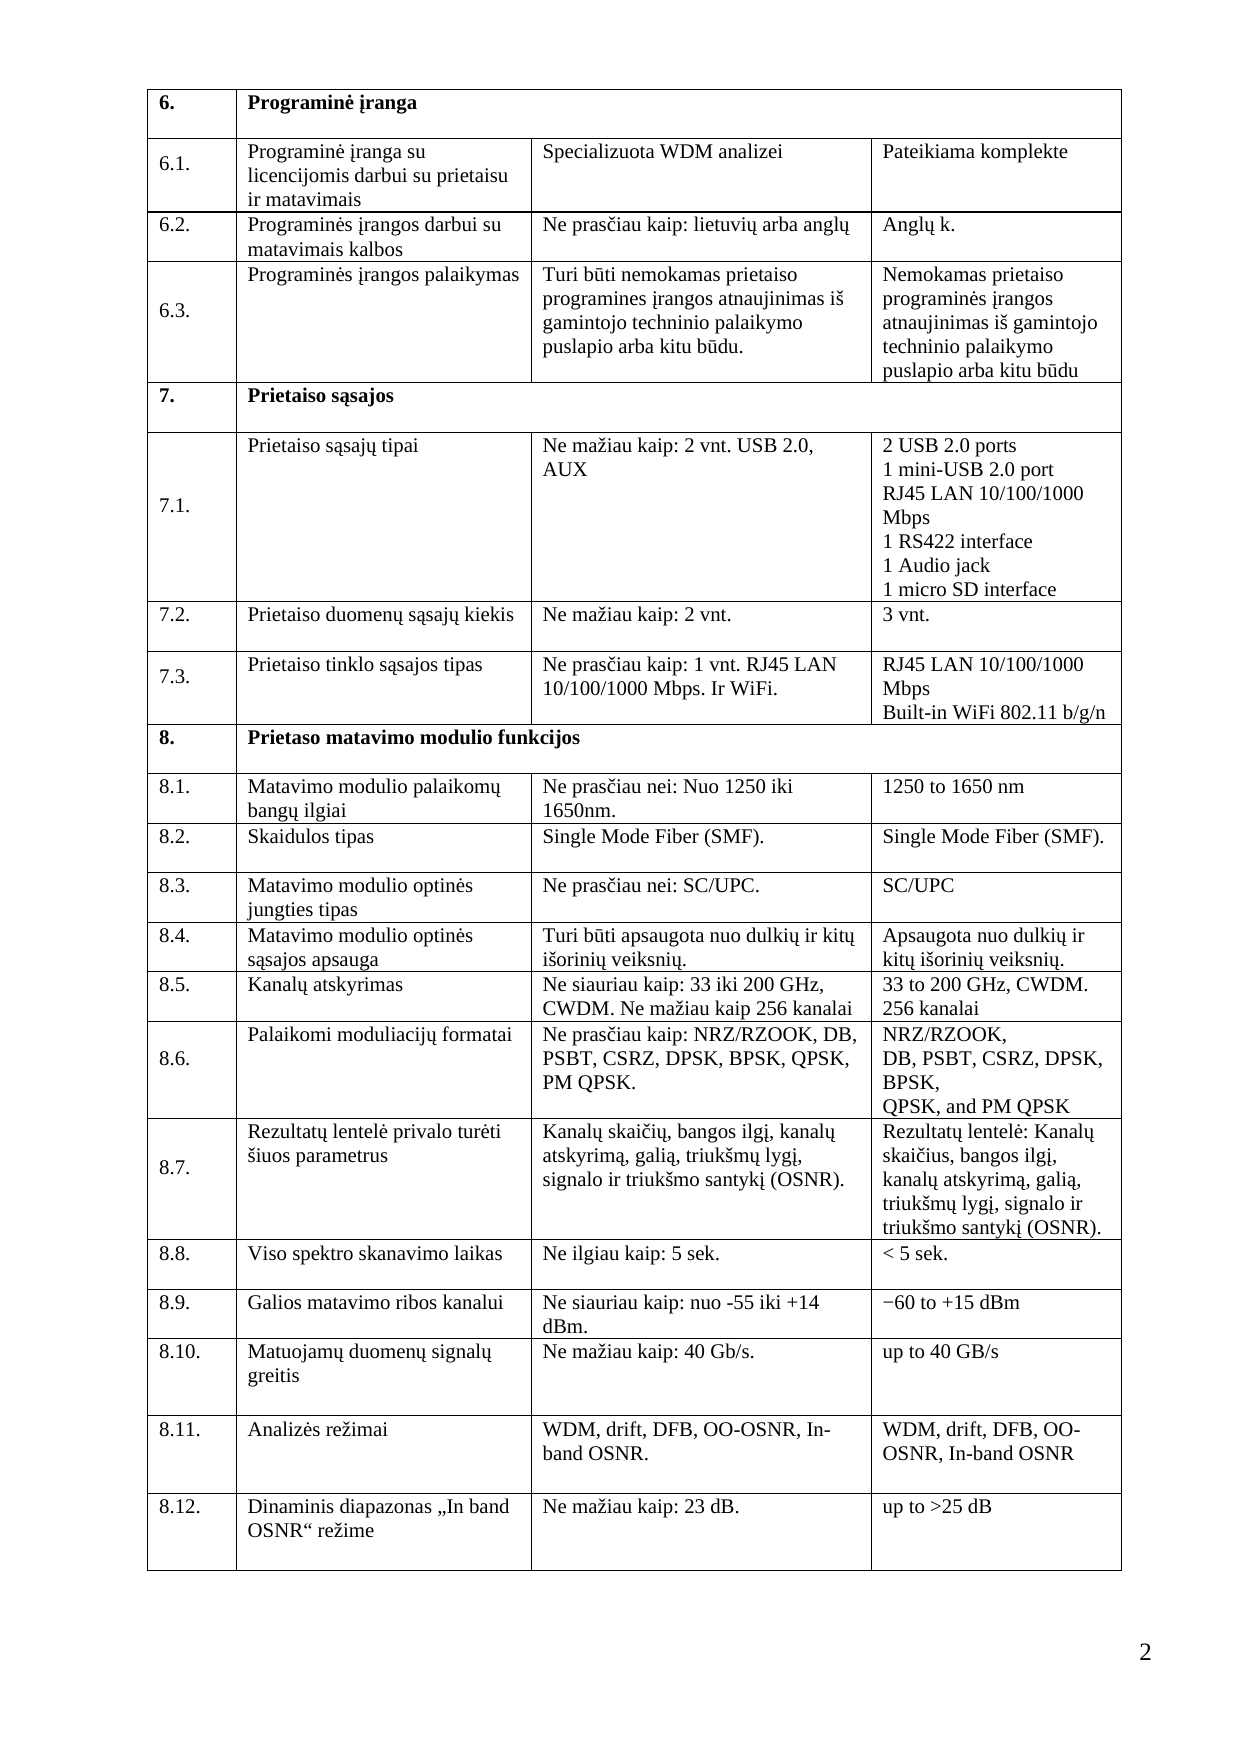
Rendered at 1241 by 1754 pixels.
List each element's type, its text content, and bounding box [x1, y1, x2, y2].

table_cell Palaikomi moduliacijų formatai [237, 1022, 531, 1118]
table_cell Ne prasčiau kaip: lietuvių arba anglų [532, 213, 871, 261]
table_cell Matavimo modulio optinės sąsajos apsauga [237, 923, 531, 971]
table_cell [148, 433, 236, 601]
table_cell [148, 1022, 236, 1118]
table_cell Anglų k. [872, 213, 1121, 261]
table_cell [148, 139, 236, 211]
table_cell Programinė įranga [237, 90, 1121, 138]
table_cell Matavimo modulio palaikomų bangų ilgiai [237, 774, 531, 823]
table_cell [148, 923, 236, 971]
table_cell SC/UPC [872, 873, 1121, 922]
table_cell Programinė įranga su licencijomis darbui su prietaisu ir matavimais [237, 139, 531, 211]
table_cell [148, 383, 236, 432]
table_cell Turi būti apsaugota nuo dulkių ir kitų išorinių veiksnių. [532, 923, 871, 971]
table_cell Ne prasčiau nei: Nuo 1250 iki 1650nm. [532, 774, 871, 823]
table_cell Ne mažiau kaip: 2 vnt. [532, 602, 871, 651]
table_cell Kanalų skaičių, bangos ilgį, kanalų atskyrimą, galią, triukšmų lygį, signalo ir triukšmo santykį (OSNR). [532, 1119, 871, 1239]
table_cell [148, 824, 236, 872]
table_cell Rezultatų lentelė: Kanalų skaičius, bangos ilgį, kanalų atskyrimą, galią, triukšmų lygį, signalo ir triukšmo santykį (OSNR). [872, 1119, 1121, 1239]
table_cell Ne siauriau kaip: 33 iki 200 GHz, CWDM. Ne mažiau kaip 256 kanalai [532, 972, 871, 1021]
table_cell Viso spektro skanavimo laikas [237, 1240, 531, 1289]
table_cell Ne prasčiau kaip: 1 vnt. RJ45 LAN 10/100/1000 Mbps. Ir WiFi. [532, 652, 871, 724]
table_cell [148, 213, 236, 261]
table_cell Ne prasčiau kaip: NRZ/RZOOK, DB, PSBT, CSRZ, DPSK, BPSK, QPSK, PM QPSK. [532, 1022, 871, 1118]
table_cell Single Mode Fiber (SMF). [872, 824, 1121, 872]
table_cell Skaidulos tipas [237, 824, 531, 872]
table_cell Ne mažiau kaip: 23 dB. [532, 1494, 871, 1569]
table_cell RJ45 LAN 10/100/1000 Mbps Built-in WiFi 802.11 b/g/n [872, 652, 1121, 724]
table_cell 3 vnt. [872, 602, 1121, 651]
table_cell −60 to +15 dBm [872, 1290, 1121, 1338]
table_cell Prietaiso sąsajų tipai [237, 433, 531, 601]
table_cell [148, 1119, 236, 1239]
table_cell [148, 1339, 236, 1415]
table_cell 1250 to 1650 nm [872, 774, 1121, 823]
table_cell Prietaiso sąsajos [237, 383, 1121, 432]
table_cell Prietaso matavimo modulio funkcijos [237, 725, 1121, 773]
table_cell Ne mažiau kaip: 40 Gb/s. [532, 1339, 871, 1415]
table_cell [148, 1416, 236, 1492]
table_cell Matavimo modulio optinės jungties tipas [237, 873, 531, 922]
table_cell [148, 90, 236, 138]
table_cell < 5 sek. [872, 1240, 1121, 1289]
table_cell Nemokamas prietaiso programinės įrangos atnaujinimas iš gamintojo techninio palaikymo puslapio arba kitu būdu [872, 262, 1121, 382]
table_cell Prietaiso duomenų sąsajų kiekis [237, 602, 531, 651]
table_cell Apsaugota nuo dulkių ir kitų išorinių veiksnių. [872, 923, 1121, 971]
table_cell 2 USB 2.0 ports 1 mini-USB 2.0 port RJ45 LAN 10/100/1000 Mbps 1 RS422 interface 1 Audio jack 1 micro SD interface [872, 433, 1121, 601]
table_cell 33 to 200 GHz, CWDM. 256 kanalai [872, 972, 1121, 1021]
table_cell WDM, drift, DFB, OO-OSNR, In-band OSNR. [532, 1416, 871, 1492]
table_cell Programinės įrangos darbui su matavimais kalbos [237, 213, 531, 261]
table_cell [148, 602, 236, 651]
table_cell [148, 725, 236, 773]
table_cell [148, 774, 236, 823]
table_cell Turi būti nemokamas prietaiso programines įrangos atnaujinimas iš gamintojo techninio palaikymo puslapio arba kitu būdu. [532, 262, 871, 382]
table_cell NRZ/RZOOK, DB, PSBT, CSRZ, DPSK, BPSK, QPSK, and PM QPSK [872, 1022, 1121, 1118]
table_cell [148, 262, 236, 382]
table_cell Prietaiso tinklo sąsajos tipas [237, 652, 531, 724]
table_cell Galios matavimo ribos kanalui [237, 1290, 531, 1338]
table_cell Analizės režimai [237, 1416, 531, 1492]
table_cell Single Mode Fiber (SMF). [532, 824, 871, 872]
table_cell WDM, drift, DFB, OO-OSNR, In-band OSNR [872, 1416, 1121, 1492]
table_cell Ne mažiau kaip: 2 vnt. USB 2.0, AUX [532, 433, 871, 601]
table_cell Dinaminis diapazonas „In band OSNR“ režime [237, 1494, 531, 1569]
table_cell Matuojamų duomenų signalų greitis [237, 1339, 531, 1415]
table_cell Ne siauriau kaip: nuo -55 iki +14 dBm. [532, 1290, 871, 1338]
table_cell [148, 873, 236, 922]
table_cell [148, 652, 236, 724]
table_cell up to >25 dB [872, 1494, 1121, 1569]
table_cell Programinės įrangos palaikymas [237, 262, 531, 382]
table_cell [148, 1494, 236, 1569]
table_cell [148, 1290, 236, 1338]
table_cell Pateikiama komplekte [872, 139, 1121, 211]
table_cell Rezultatų lentelė privalo turėti šiuos parametrus [237, 1119, 531, 1239]
table_cell Ne ilgiau kaip: 5 sek. [532, 1240, 871, 1289]
table_cell up to 40 GB/s [872, 1339, 1121, 1415]
table_cell Specializuota WDM analizei [532, 139, 871, 211]
table_cell [148, 972, 236, 1021]
table_cell [148, 1240, 236, 1289]
table_cell Kanalų atskyrimas [237, 972, 531, 1021]
table_cell Ne prasčiau nei: SC/UPC. [532, 873, 871, 922]
